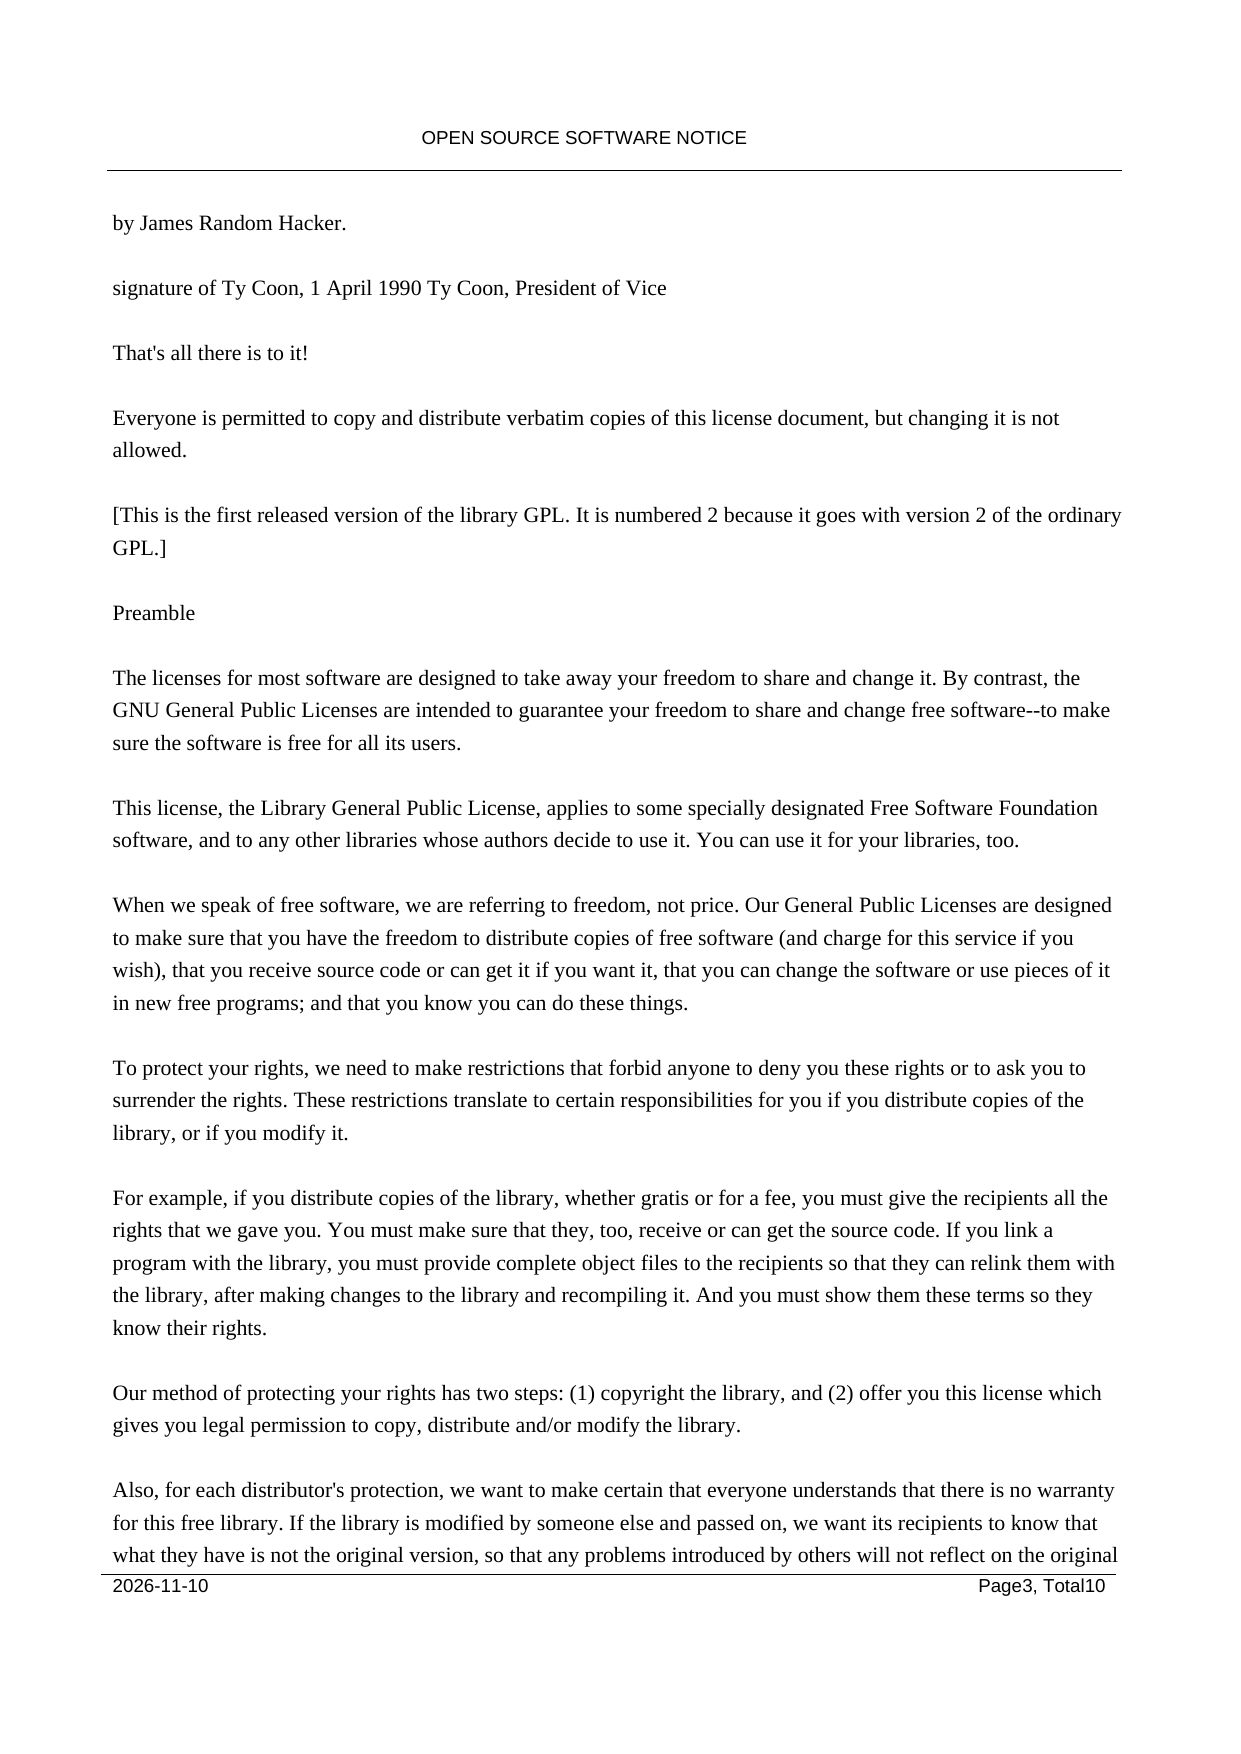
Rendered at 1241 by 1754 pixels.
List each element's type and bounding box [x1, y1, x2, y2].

text [112, 206, 1128, 1571]
